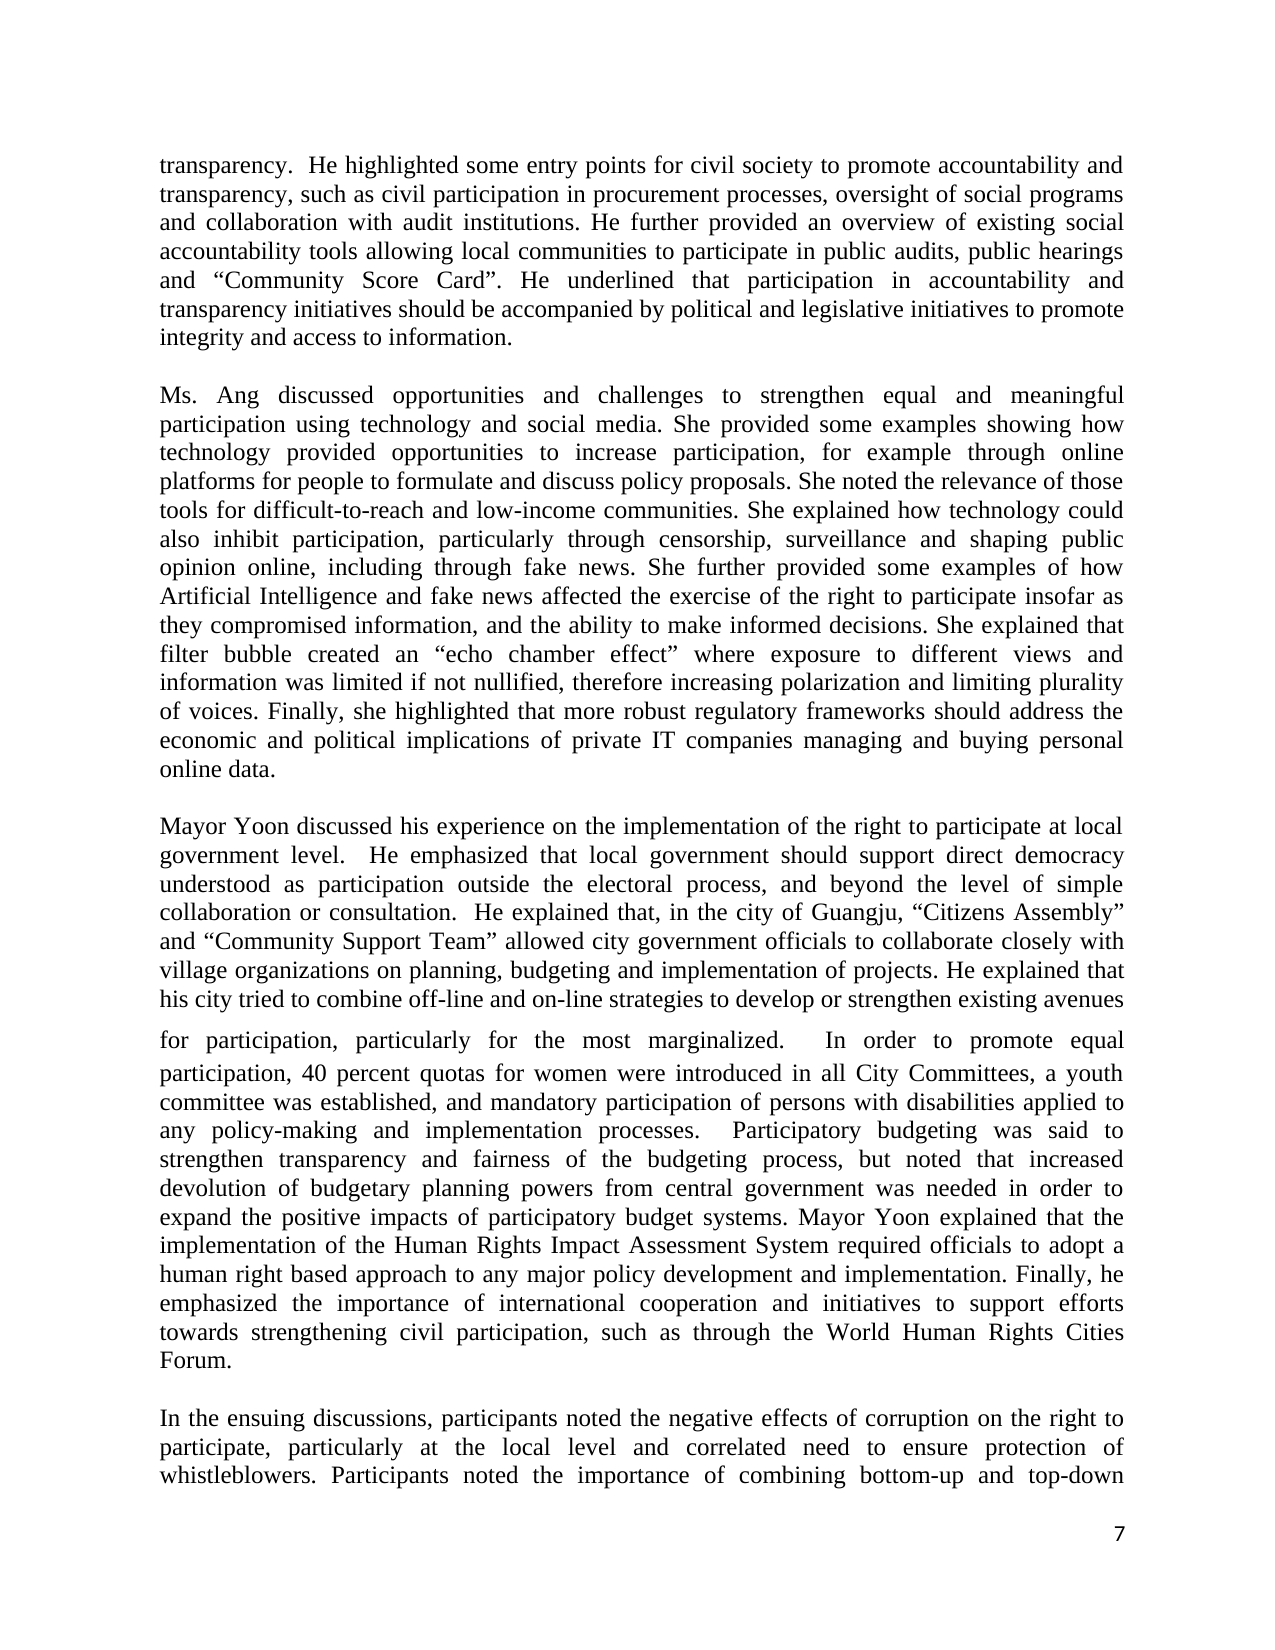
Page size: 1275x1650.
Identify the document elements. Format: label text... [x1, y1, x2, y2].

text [159, 150, 1125, 351]
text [159, 1403, 1125, 1489]
text Ms. Ang discussed opportunities and challenges to strengthen equal and meaningful participation using technology and social media. She provided some examples showing how technology provided opportunities to increase participation, for example through online platforms for people to formulate and discuss policy proposals. She noted the relevance of those tools for difficult-to-reach and low-income communities. She explained how technology could also inhibit participation, particularly through censorship, surveillance and shaping public opinion online, including through fake news. She further provided some examples of how Artificial Intelligence and fake news affected the exercise of the right to participate insofar as they compromised information, and the ability to make informed decisions. She explained that filter bubble created an “echo chamber effect” where exposure to different views and information was limited if not nullified, therefore increasing polarization and limiting plurality of voices. Finally, she highlighted that more robust regulatory frameworks should address the economic and political implications of private IT companies managing and buying personal online data. [159, 380, 1125, 782]
text Mayor Yoon discussed his experience on the implementation of the right to participate at local government level. He emphasized that local government should support direct democracy understood as participation outside the electoral process, and beyond the level of simple collaboration or consultation. He explained that, in the city of Guangju, “Citizens Assembly” and “Community Support Team” allowed city government officials to collaborate closely with village organizations on planning, budgeting and implementation of projects. He explained that his city tried to combine off-line and on-line strategies to develop or strengthen existing avenues for participation, particularly for the most marginalized. In order to promote equal participation, 40 percent quotas for women were introduced in all City Committees, a youth committee was established, and mandatory participation of persons with disabilities applied to any policy-making and implementation processes. Participatory budgeting was said to strengthen transparency and fairness of the budgeting process, but noted that increased devolution of budgetary planning powers from central government was needed in order to expand the positive impacts of participatory budget systems. Mayor Yoon explained that the implementation of the Human Rights Impact Assessment System required officials to adopt a human right based approach to any major policy development and implementation. Finally, he emphasized the importance of international cooperation and initiatives to support efforts towards strengthening civil participation, such as through the World Human Rights Cities Forum. [159, 811, 1125, 1374]
